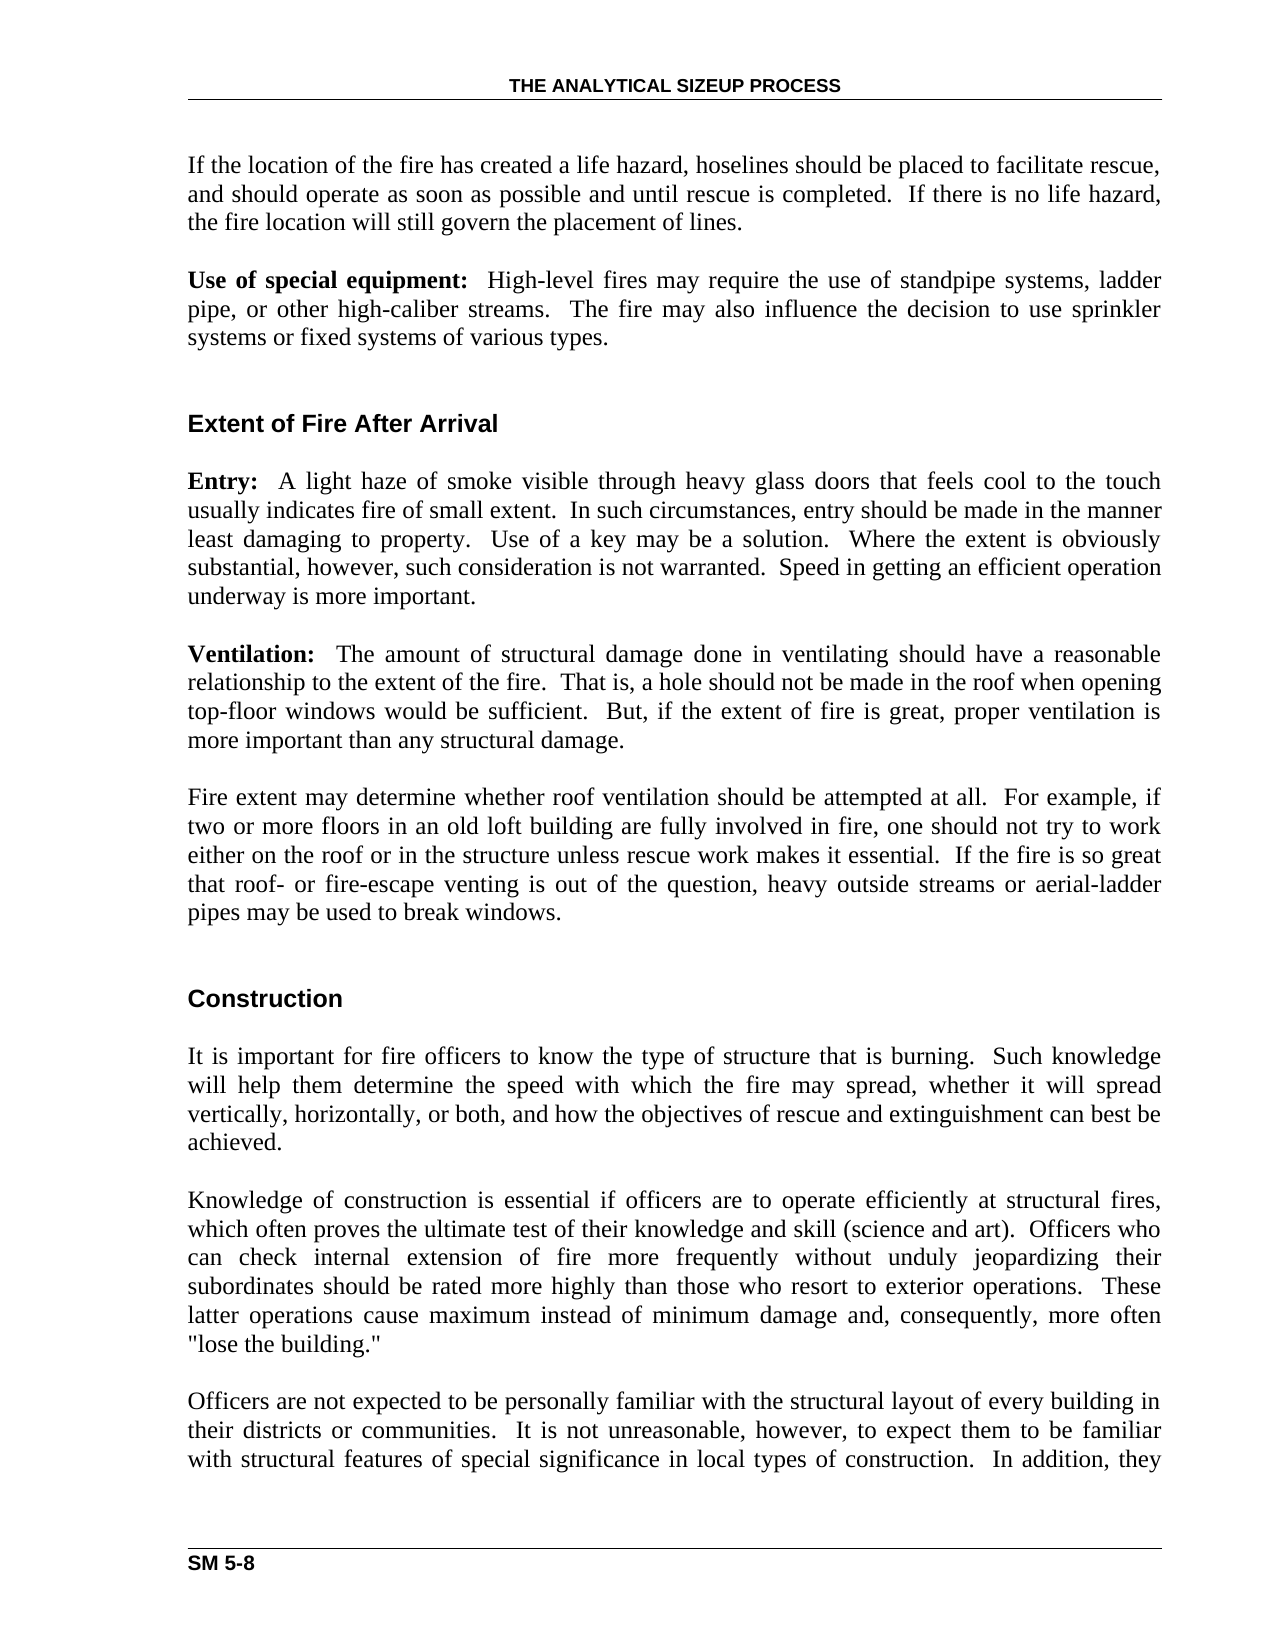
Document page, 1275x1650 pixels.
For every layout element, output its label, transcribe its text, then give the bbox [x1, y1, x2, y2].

text Construction [187, 984, 1162, 1012]
text Use of special equipment: High-level fires may require the use of standpipe systems, ladder pipe, or other high-caliber streams. The fire may also influence the decision to use sprinkler systems or fixed systems of various types. [187, 265, 1162, 351]
text Knowledge of construction is essential if officers are to operate efficiently at structural fires, which often proves the ultimate test of their knowledge and skill (science and art). Officers who can check internal extension of fire more frequently without unduly jeopardizing their subordinates should be rated more highly than those who resort to exterior operations. These latter operations cause maximum instead of minimum damage and, consequently, more often "lose the building." [187, 1185, 1162, 1357]
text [187, 1386, 1162, 1472]
text Extent of Fire After Arrival [187, 409, 1162, 437]
text If the location of the fire has created a life hazard, hoselines should be placed to facilitate rescue, and should operate as soon as possible and until rescue is completed. If there is no life hazard, the fire location will still govern the placement of lines. [187, 150, 1162, 236]
text Entry: A light haze of smoke visible through heavy glass doors that feels cool to the touch usually indicates fire of small extent. In such circumstances, entry should be made in the manner least damaging to property. Use of a key may be a solution. Where the extent is obviously substantial, however, such consideration is not warranted. Speed in getting an efficient operation underway is more important. [187, 466, 1162, 610]
text Fire extent may determine whether roof ventilation should be attempted at all. For example, if two or more floors in an old loft building are fully involved in fire, one should not try to work either on the roof or in the structure unless rescue work makes it essential. If the fire is so great that roof- or fire-escape venting is out of the question, heavy outside streams or aerial-ladder pipes may be used to break windows. [187, 782, 1162, 926]
text Ventilation: The amount of structural damage done in ventilating should have a reasonable relationship to the extent of the fire. That is, a hole should not be made in the roof when opening top-floor windows would be sufficient. But, if the extent of fire is great, proper ventilation is more important than any structural damage. [187, 639, 1162, 754]
text It is important for fire officers to know the type of structure that is burning. Such knowledge will help them determine the speed with which the fire may spread, whether it will spread vertically, horizontally, or both, and how the objectives of rescue and extinguishment can best be achieved. [187, 1041, 1162, 1156]
